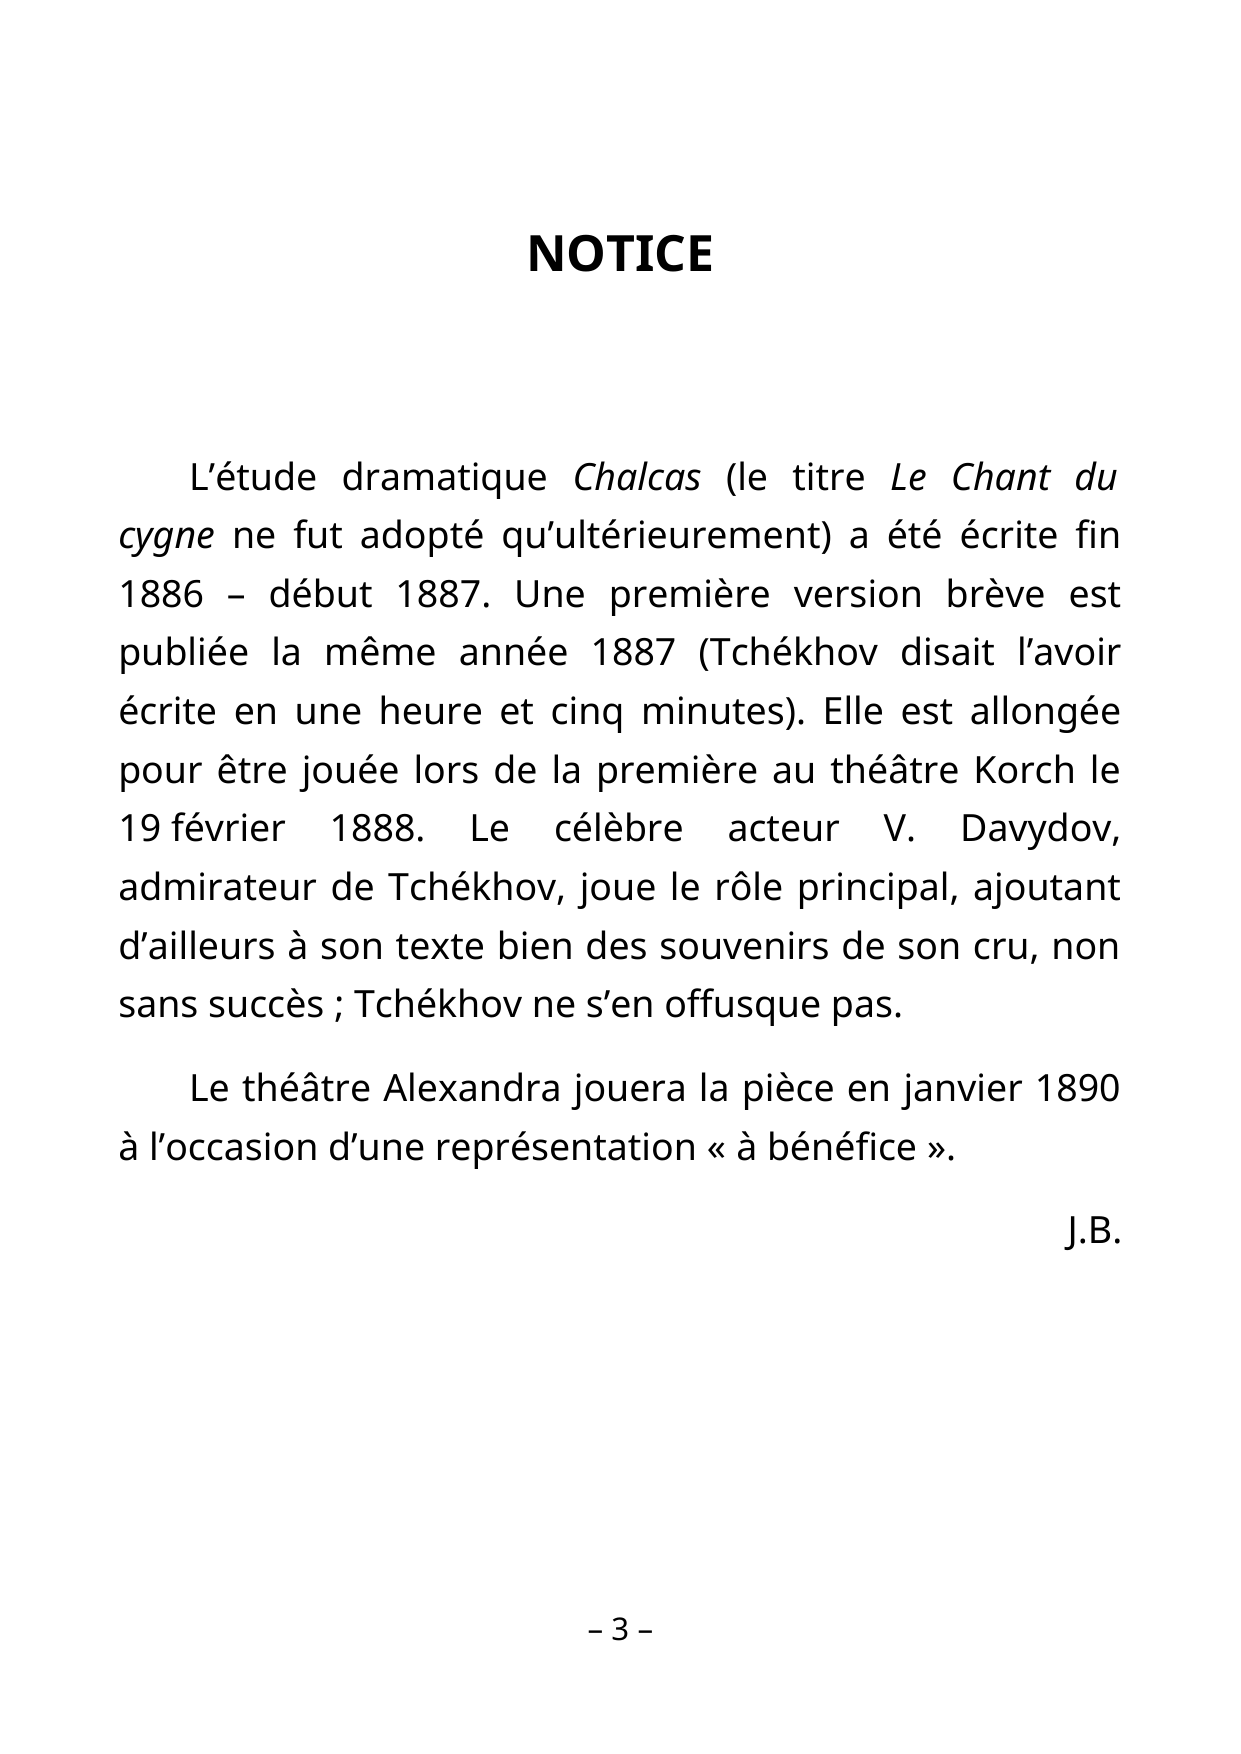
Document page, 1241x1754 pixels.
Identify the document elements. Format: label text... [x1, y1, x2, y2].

subtitle NOTICE [118, 218, 1122, 364]
text L’étude dramatique Chalcas (le titre Le Chant du cygne ne fut adopté qu’ultérieurement) a été écrite fin 1886 – début 1887. Une première version brève est publiée la même année 1887 (Tchékhov disait l’avoir écrite en une heure et cinq minutes). Elle est allongée pour être jouée lors de la première au théâtre Korch le 19 février 1888. Le célèbre acteur V. Davydov, admirateur de Tchékhov, joue le rôle principal, ajoutant d’ailleurs à son texte bien des souvenirs de son cru, non sans succès ; Tchékhov ne s’en offusque pas. [118, 450, 1122, 1029]
text Le théâtre Alexandra jouera la pièce en janvier 1890 à l’occasion d’une représentation « à bénéfice ». [118, 1061, 1122, 1171]
text J.B. [118, 1203, 1122, 1254]
